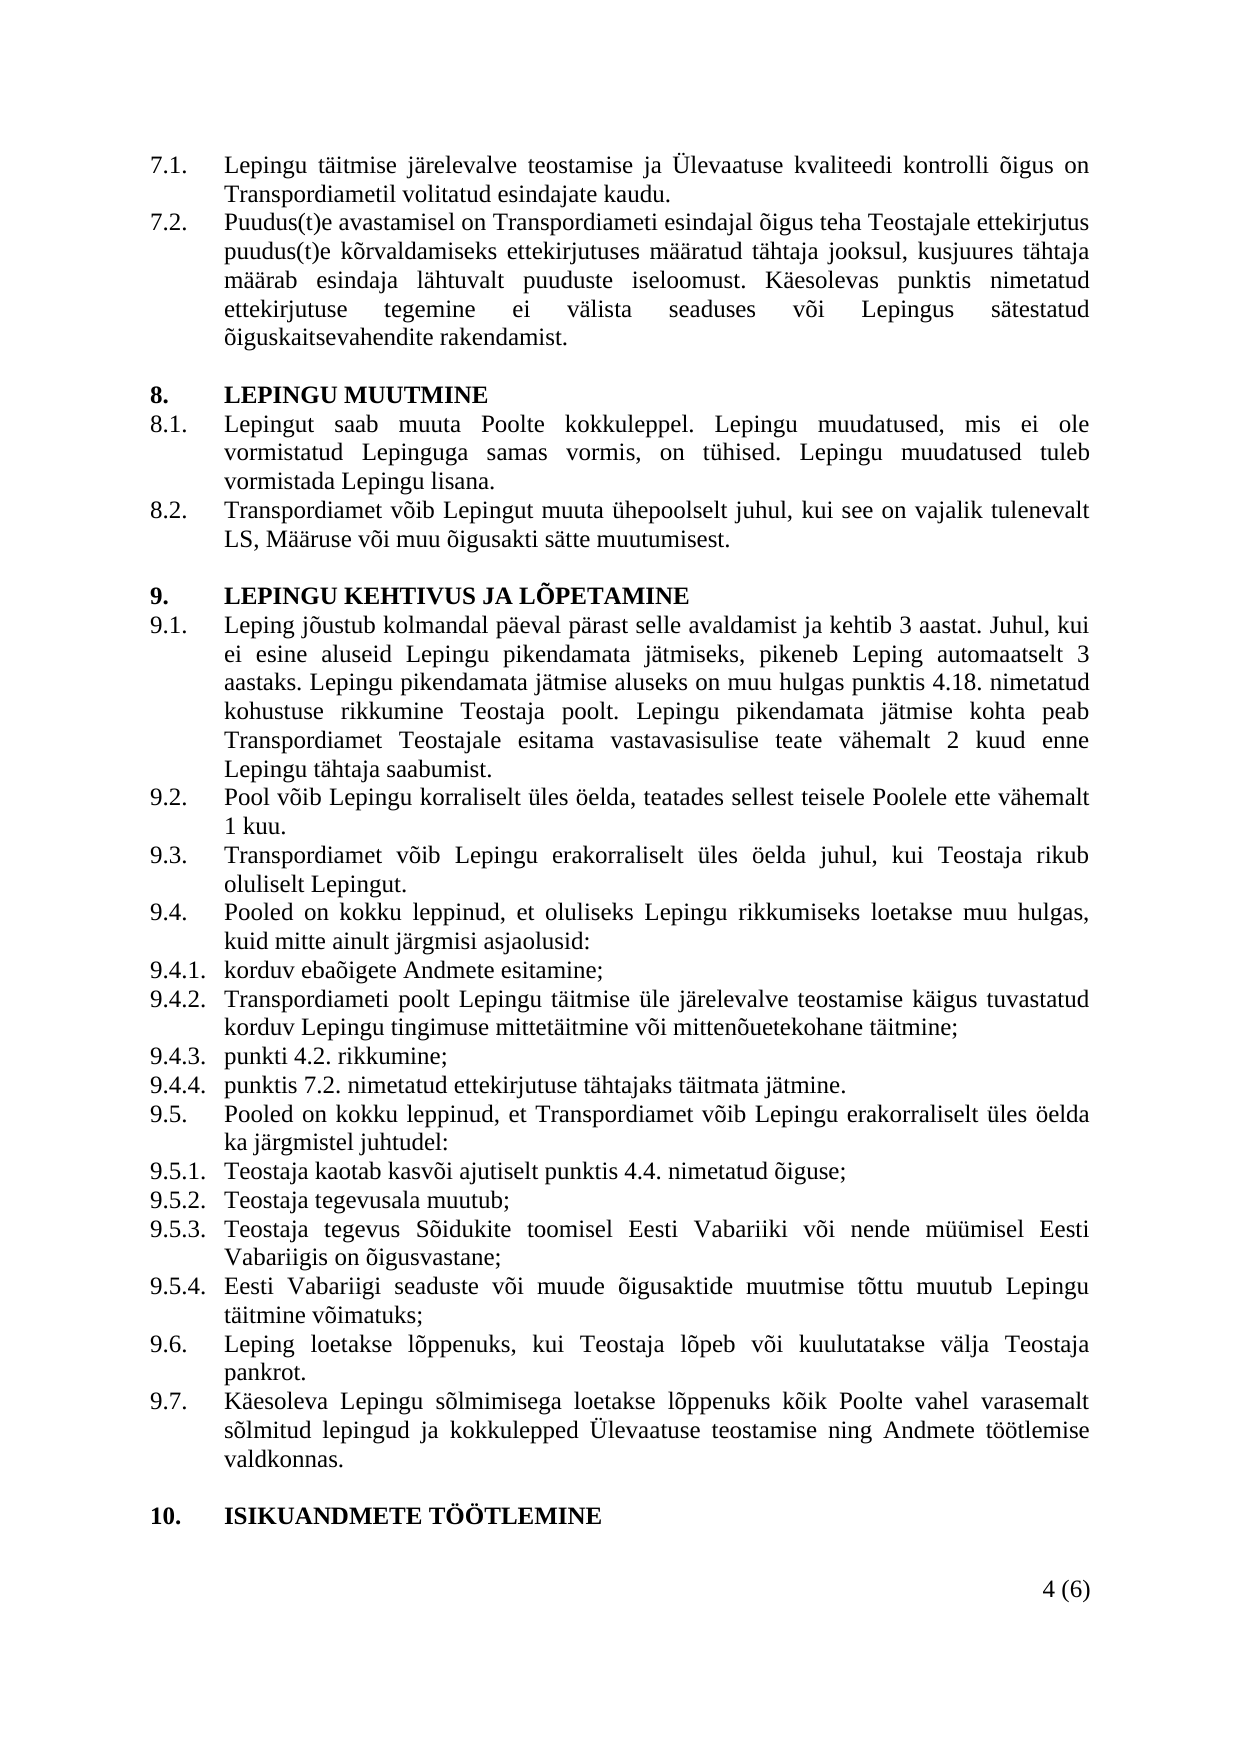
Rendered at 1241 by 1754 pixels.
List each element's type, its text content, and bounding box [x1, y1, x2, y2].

list Eesti Vabariigi seaduste või muude õigusaktide muutmise tõttu muutub Lepingu täitmine võimatuks; [150, 1271, 1090, 1329]
list Lepingut saab muuta Poolte kokkuleppel. Lepingu muudatused, mis ei ole vormistatud Lepinguga samas vormis, on tühised. Lepingu muudatused tuleb vormistada Lepingu lisana. [150, 409, 1090, 495]
list Teostaja tegevus Sõidukite toomisel Eesti Vabariiki või nende müümisel Eesti Vabariigis on õigusvastane; [150, 1214, 1090, 1271]
list Transpordiamet võib Lepingut muuta ühepoolselt juhul, kui see on vajalik tulenevalt LS, Määruse või muu õigusakti sätte muutumisest. [150, 495, 1090, 552]
list LEPINGU KEHTIVUS JA LÕPETAMINE [150, 581, 1090, 610]
list Transpordiameti poolt Lepingu täitmise üle järelevalve teostamise käigus tuvastatud korduv Lepingu tingimuse mittetäitmine või mittenõuetekohane täitmine; [150, 984, 1090, 1041]
list Pooled on kokku leppinud, et oluliseks Lepingu rikkumiseks loetakse muu hulgas, kuid mitte ainult järgmisi asjaolusid: [150, 897, 1090, 955]
list korduv ebaõigete Andmete esitamine; [150, 955, 1090, 984]
list Käesoleva Lepingu sõlmimisega loetakse lõppenuks kõik Poolte vahel varasemalt sõlmitud lepingud ja kokkulepped Ülevaatuse teostamise ning Andmete töötlemise valdkonnas. [150, 1386, 1090, 1472]
list Leping loetakse lõppenuks, kui Teostaja lõpeb või kuulutatakse välja Teostaja pankrot. [150, 1329, 1090, 1386]
list LEPINGU MUUTMINE [150, 380, 1090, 409]
list Puudus(t)e avastamisel on Transpordiameti esindajal õigus teha Teostajale ettekirjutus puudus(t)e kõrvaldamiseks ettekirjutuses määratud tähtaja jooksul, kusjuures tähtaja määrab esindaja lähtuvalt puuduste iseloomust. Käesolevas punktis nimetatud ettekirjutuse tegemine ei välista seaduses või Lepingus sätestatud õiguskaitsevahendite rakendamist. [150, 207, 1090, 351]
list punkti 4.2. rikkumine; [150, 1041, 1090, 1070]
list Pooled on kokku leppinud, et Transpordiamet võib Lepingu erakorraliselt üles öelda ka järgmistel juhtudel: [150, 1099, 1090, 1156]
list Transpordiamet võib Lepingu erakorraliselt üles öelda juhul, kui Teostaja rikub oluliselt Lepingut. [150, 840, 1090, 897]
list Teostaja kaotab kasvõi ajutiselt punktis 4.4. nimetatud õiguse; [150, 1156, 1090, 1185]
list punktis 7.2. nimetatud ettekirjutuse tähtajaks täitmata jätmine. [150, 1070, 1090, 1099]
list Teostaja tegevusala muutub; [150, 1185, 1090, 1214]
list Leping jõustub kolmandal päeval pärast selle avaldamist ja kehtib 3 aastat. Juhul, kui ei esine aluseid Lepingu pikendamata jätmiseks, pikeneb Leping automaatselt 3 aastaks. Lepingu pikendamata jätmise aluseks on muu hulgas punktis 4.18. nimetatud kohustuse rikkumine Teostaja poolt. Lepingu pikendamata jätmise kohta peab Transpordiamet Teostajale esitama vastavasisulise teate vähemalt 2 kuud enne Lepingu tähtaja saabumist. [150, 610, 1090, 782]
list ISIKUANDMETE TÖÖTLEMINE [150, 1501, 1090, 1530]
list Pool võib Lepingu korraliselt üles öelda, teatades sellest teisele Poolele ette vähemalt 1 kuu. [150, 782, 1090, 840]
list Lepingu täitmise järelevalve teostamise ja Ülevaatuse kvaliteedi kontrolli õigus on Transpordiametil volitatud esindajate kaudu. [150, 150, 1090, 207]
